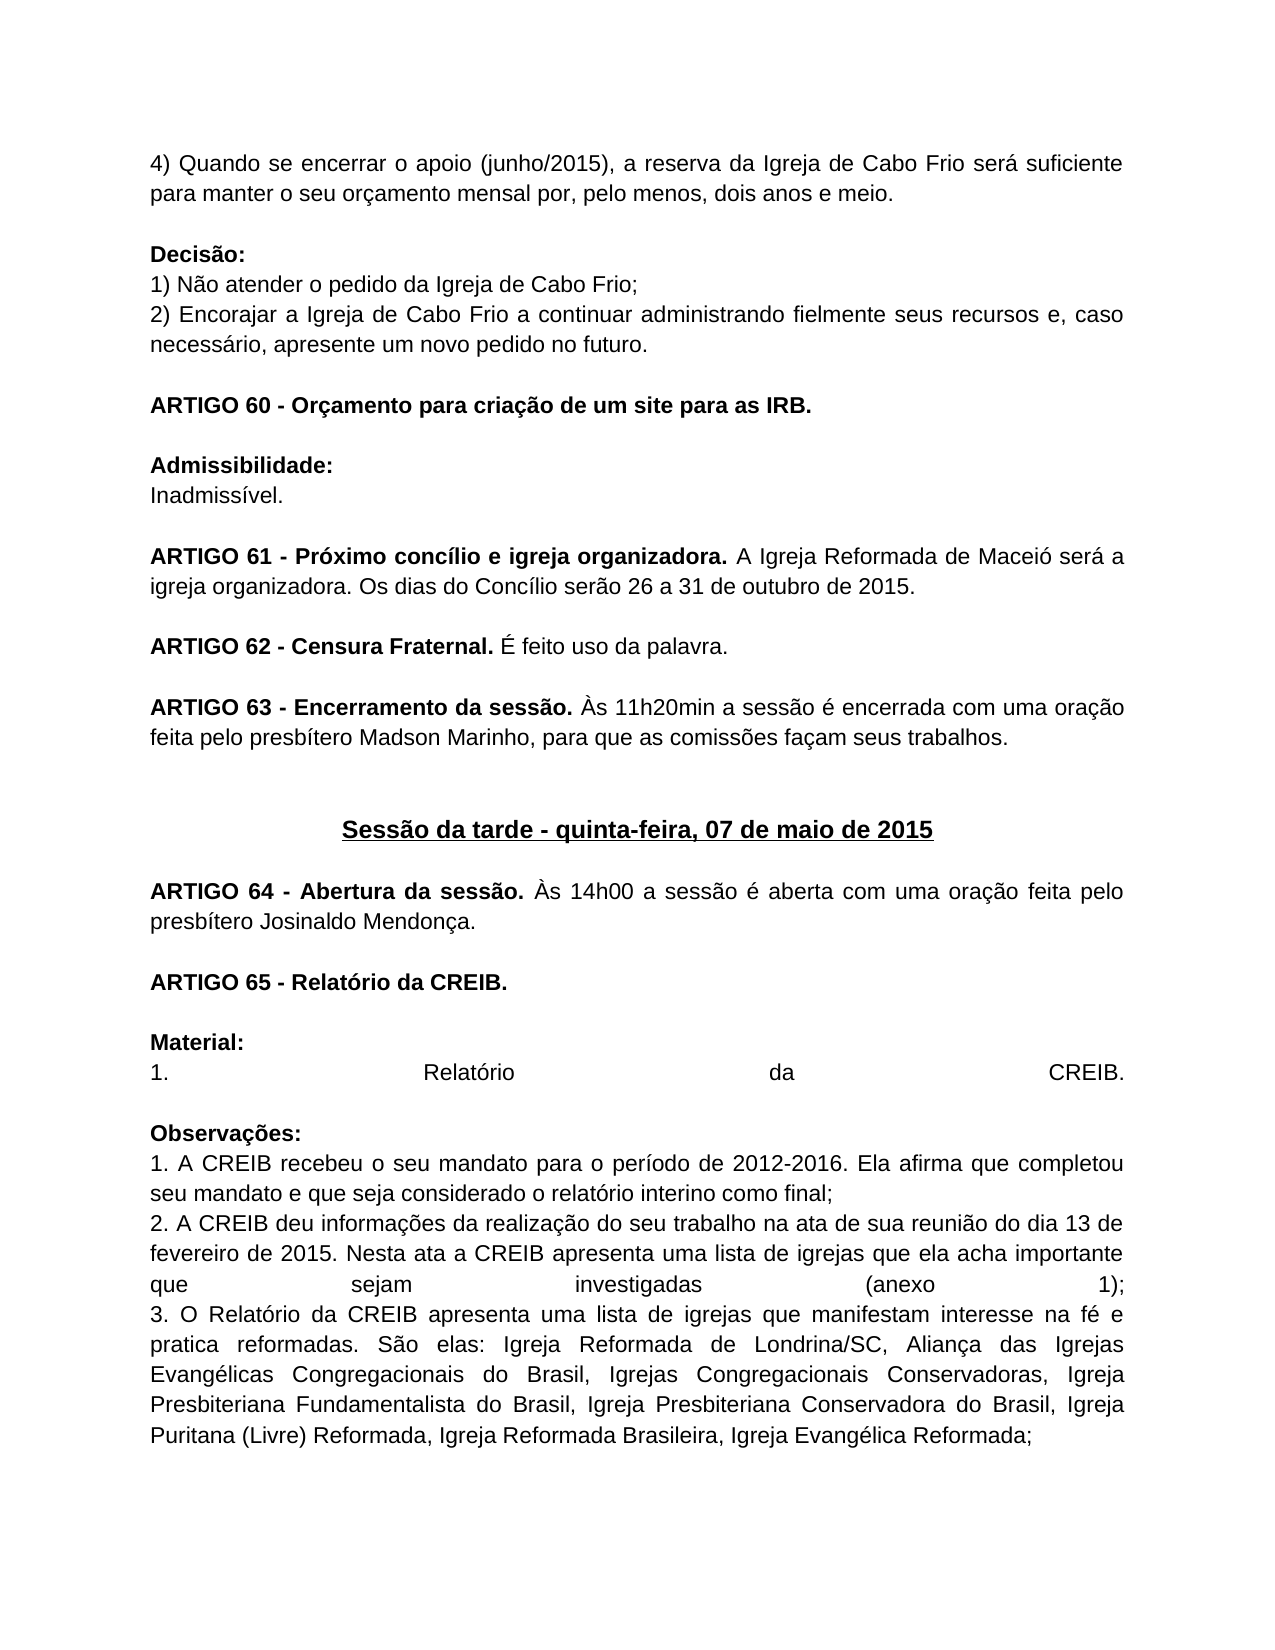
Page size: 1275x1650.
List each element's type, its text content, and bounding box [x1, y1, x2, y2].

text 2. A CREIB deu informações da realização do seu trabalho na ata de sua reunião do dia 13 de fevereiro de 2015. Nesta ata a CREIB apresenta uma lista de igrejas que ela acha importante que sejam investigadas (anexo 1); 3. O Relatório da CREIB apresenta uma lista de igrejas que manifestam interesse na fé e pratica reformadas. São elas: Igreja Reformada de Londrina/SC, Aliança das Igrejas Evangélicas Congregacionais do Brasil, Igrejas Congregacionais Conservadoras, Igreja Presbiteriana Fundamentalista do Brasil, Igreja Presbiteriana Conservadora do Brasil, Igreja Puritana (Livre) Reformada, Igreja Reformada Brasileira, Igreja Evangélica Reformada; [150, 1210, 1125, 1448]
text 4) Quando se encerrar o apoio (junho/2015), a reserva da Igreja de Cabo Frio será suficiente para manter o seu orçamento mensal por, pelo menos, dois anos e meio. [150, 150, 1125, 207]
text ARTIGO 61 - Próximo concílio e igreja organizadora. A Igreja Reformada de Maceió será a igreja organizadora. Os dias do Concílio serão 26 a 31 de outubro de 2015. [150, 543, 1125, 599]
text ARTIGO 63 - Encerramento da sessão. Às 11h20min a sessão é encerrada com uma oração feita pelo presbítero Madson Marinho, para que as comissões façam seus trabalhos. [150, 694, 1125, 750]
text 2) Encorajar a Igreja de Cabo Frio a continuar administrando fielmente seus recursos e, caso necessário, apresente um novo pedido no futuro. [150, 301, 1125, 358]
text 1. A CREIB recebeu o seu mandato para o período de 2012-2016. Ela afirma que completou seu mandato e que seja considerado o relatório interino como final; [150, 1150, 1125, 1206]
text Inadmissível. [150, 482, 1125, 509]
text Material: [150, 999, 1125, 1055]
text 1) Não atender o pedido da Igreja de Cabo Frio; [150, 271, 1125, 297]
text Decisão: [150, 241, 1125, 267]
text Sessão da tarde - quinta-feira, 07 de maio de 2015 [150, 814, 1125, 843]
text Admissibilidade: [150, 452, 1125, 478]
text ARTIGO 65 - Relatório da CREIB. [150, 968, 1125, 995]
text ARTIGO 62 - Censura Fraternal. É feito uso da palavra. [150, 633, 1125, 660]
text 1. Relatório da CREIB. [150, 1059, 1125, 1116]
text Observações: [150, 1119, 1125, 1146]
text ARTIGO 60 - Orçamento para criação de um site para as IRB. [150, 392, 1125, 418]
text ARTIGO 64 - Abertura da sessão. Às 14h00 a sessão é aberta com uma oração feita pelo presbítero Josinaldo Mendonça. [150, 878, 1125, 934]
